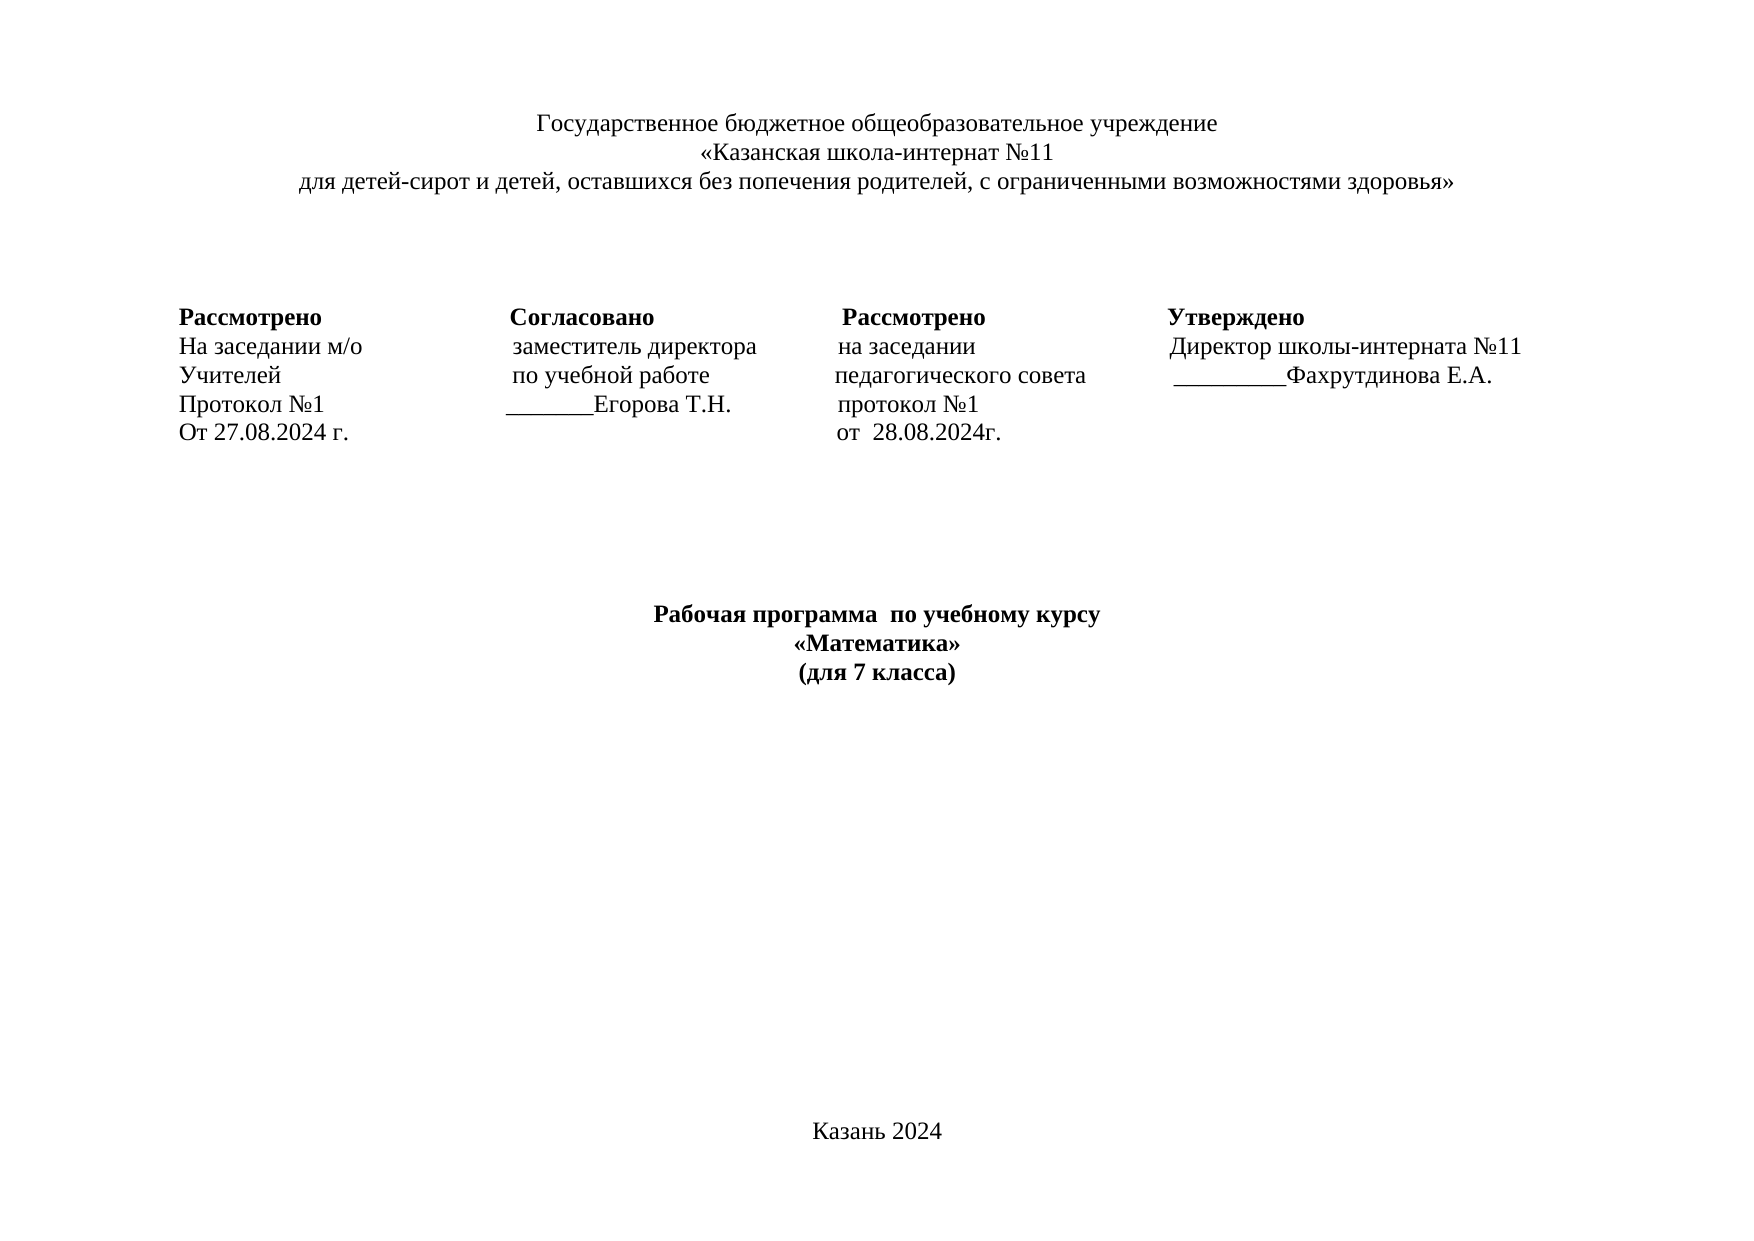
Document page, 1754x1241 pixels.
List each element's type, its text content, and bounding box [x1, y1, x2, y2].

text От 27.08.2024 г. от 28.08.2024г. [178, 417, 1679, 446]
text «Казанская школа-интернат №11 [75, 137, 1679, 166]
text Государственное бюджетное общеобразовательное учреждение [75, 108, 1679, 137]
text На заседании м/о заместитель директора на заседании Директор школы-интерната №11 [178, 331, 1679, 360]
text Учителей по учебной работе педагогического совета _________Фахрутдинова Е.А. [178, 360, 1679, 389]
text Протокол №1 _______Егорова Т.Н. протокол №1 [178, 389, 1679, 417]
text Рассмотрено Согласовано Рассмотрено Утверждено [178, 302, 1679, 331]
text Казань 2024 [75, 1116, 1679, 1145]
text (для 7 класса) [75, 657, 1679, 686]
text для детей-сирот и детей, оставшихся без попечения родителей, с ограниченными возможностями здоровья» [75, 166, 1679, 195]
text «Математика» [75, 628, 1679, 657]
text Рабочая программа по учебному курсу [75, 599, 1679, 628]
